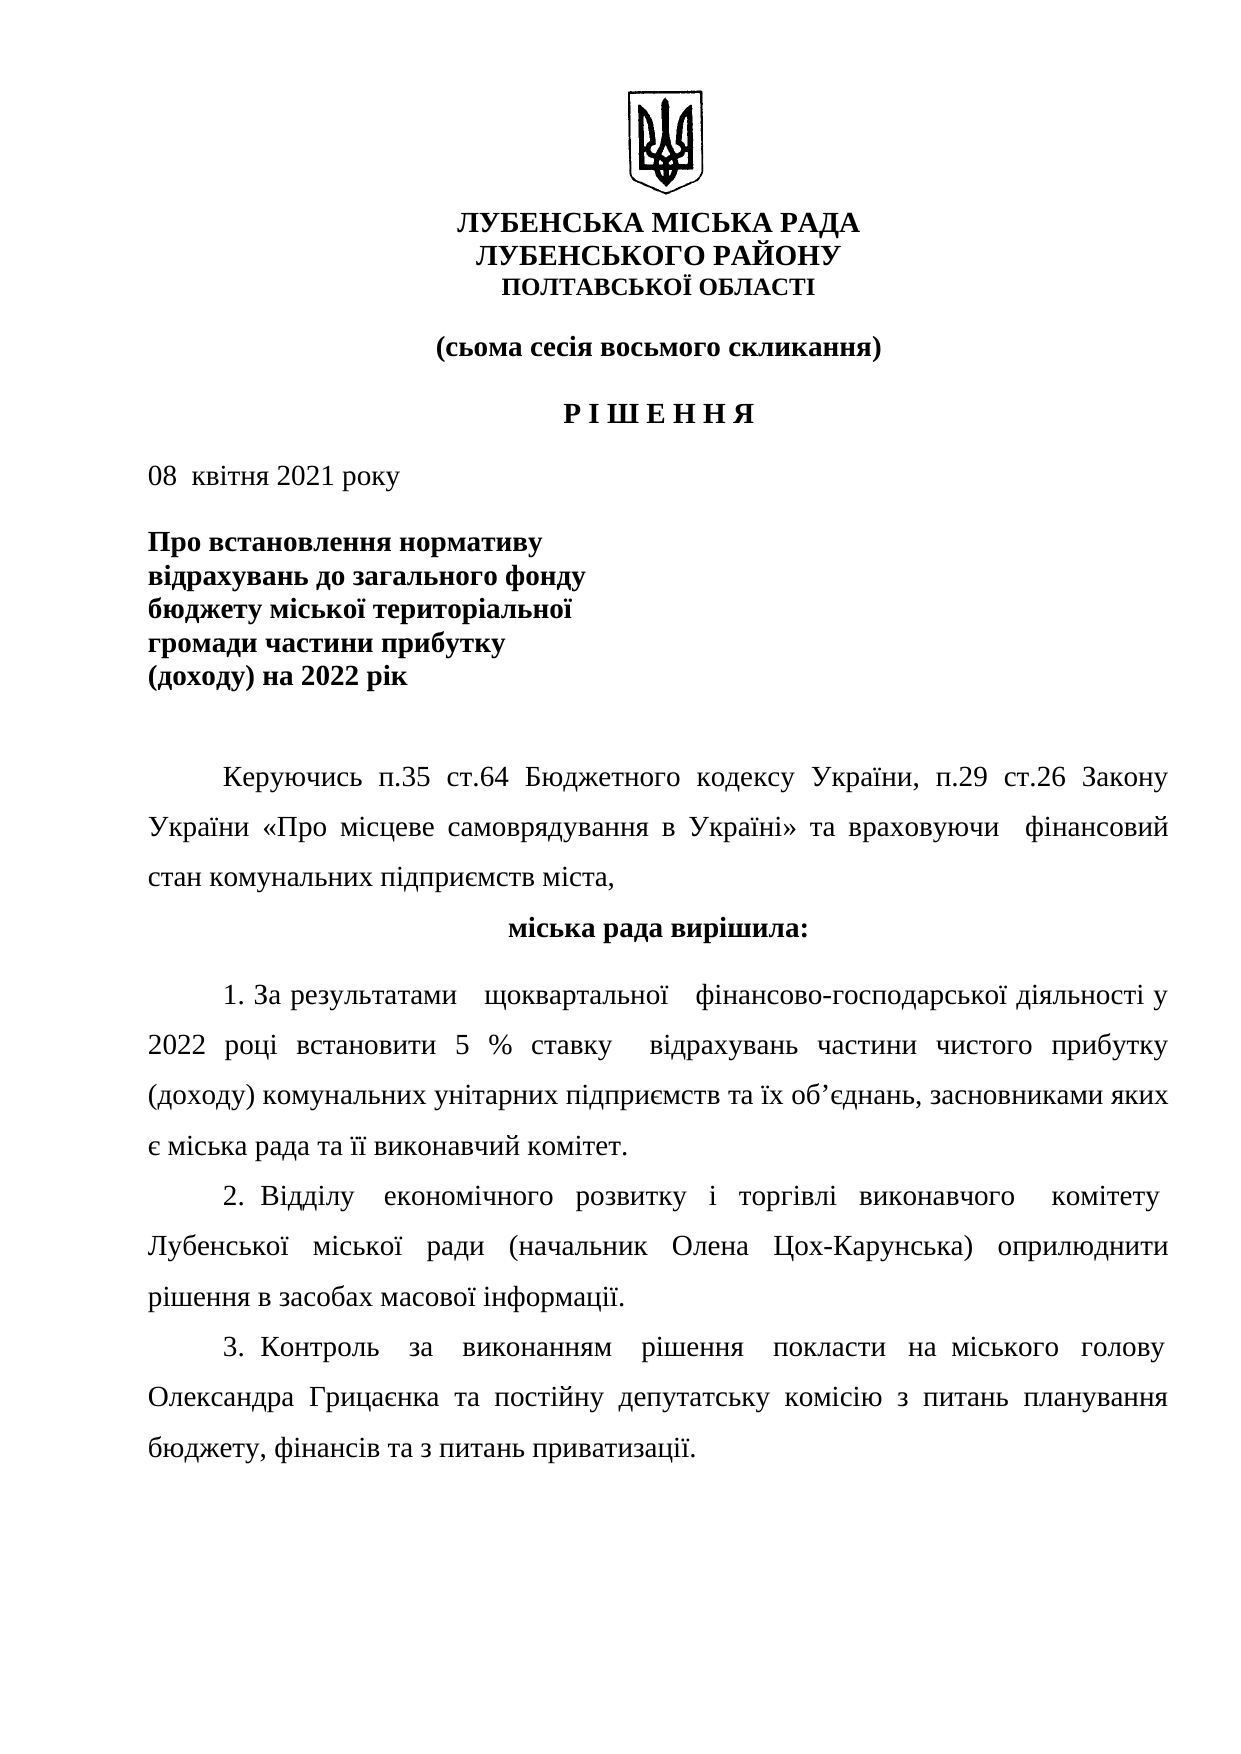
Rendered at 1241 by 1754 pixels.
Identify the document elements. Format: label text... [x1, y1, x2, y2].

text 1. За результатами щоквартальної фінансово-господарської діяльності у 2022 році встановити 5 % ставку відрахувань частини чистого прибутку (доходу) комунальних унітарних підприємств та їх об’єднань, засновниками яких є міська рада та її виконавчий комітет. [148, 977, 1169, 1161]
text Олександра Грицаєнка та постійну депутатську комісію з питань планування бюджету, фінансів та з питань приватизації. [148, 1379, 1169, 1463]
text (доходу) на 2022 рік [148, 658, 1169, 692]
subtitle 08 квітня 2021 року [148, 464, 1169, 491]
title ЛУБЕНСЬКОГО РАЙОНУ [148, 238, 1169, 272]
text Про встановлення нормативу [148, 524, 1169, 558]
text громади частини прибутку [148, 625, 1169, 658]
list Контроль за виконанням рішення покласти на міського голову [223, 1329, 1169, 1363]
text Лубенської міської ради (начальник Олена Цох-Карунська) оприлюднити рішення в засобах масової інформації. [148, 1228, 1169, 1312]
text міська рада вирішила: [148, 910, 1169, 943]
text (сьома сесія восьмого скликання) [148, 329, 1169, 363]
title ПОЛТАВСЬКОЇ ОБЛАСТІ [148, 272, 1169, 301]
text бюджету міської територіальної [148, 591, 1169, 625]
picture [627, 90, 704, 196]
text відрахувань до загального фонду [148, 558, 1169, 591]
list Відділу економічного розвитку і торгівлі виконавчого комітету [223, 1178, 1169, 1212]
title ЛУБЕНСЬКА МІСЬКА РАДА [148, 205, 1169, 238]
text Р І Ш Е Н Н Я [148, 397, 1169, 430]
text Керуючись п.35 ст.64 Бюджетного кодексу України, п.29 ст.26 Закону України «Про місцеве самоврядування в Україні» та враховуючи фінансовий стан комунальних підприємств міста, [148, 759, 1169, 893]
